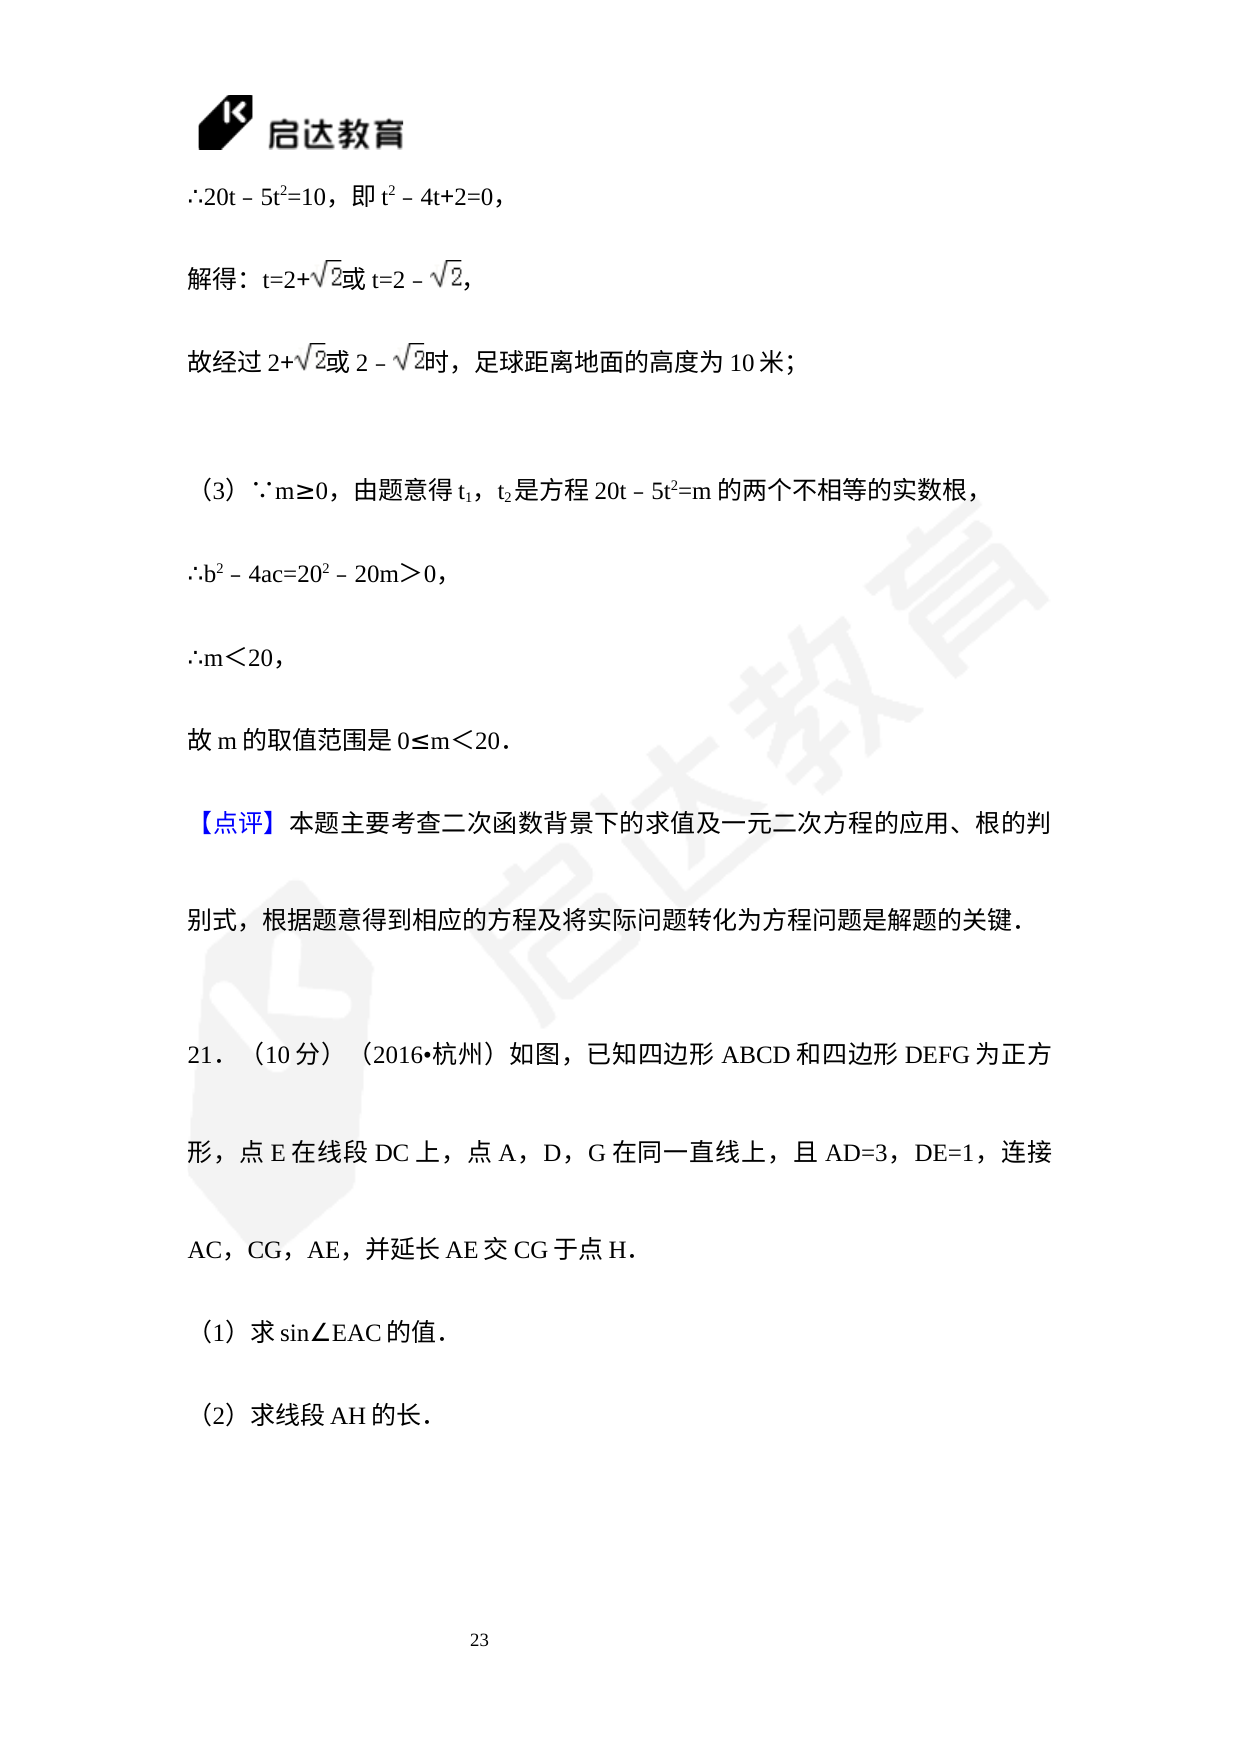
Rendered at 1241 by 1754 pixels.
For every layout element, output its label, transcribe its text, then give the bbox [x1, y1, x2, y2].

text （1）求sin∠EAC的值． [187, 1298, 1053, 1363]
picture [198, 95, 404, 150]
text ∴20t﹣5t2=10，即t2﹣4t+2=0， [187, 162, 1053, 227]
text （3）∵m≥0，由题意得t1，t2是方程20t﹣5t2=m 的两个不相等的实数根， [187, 456, 1053, 521]
text 故m的取值范围是0≤m＜20． [187, 706, 1053, 771]
text ∴b2﹣4ac=202﹣20m＞0， [187, 539, 1053, 604]
picture [294, 343, 326, 372]
text 21．（10分）（2016•杭州）如图，已知四边形ABCD和四边形DEFG为正方形，点E在线段DC上，点A，D，G在同一直线上，且AD=3，DE=1，连接AC，CG，AE，并延长AE交CG于点H． [187, 1020, 1053, 1280]
picture [310, 260, 342, 289]
text 故经过2+或2﹣时，足球距离地面的高度为10米； [187, 328, 1053, 393]
text （2）求线段AH的长． [187, 1381, 1053, 1446]
text ∴m＜20， [187, 623, 1053, 688]
text 【点评】本题主要考查二次函数背景下的求值及一元二次方程的应用、根的判别式，根据题意得到相应的方程及将实际问题转化为方程问题是解题的关键． [187, 789, 1053, 951]
picture [393, 343, 425, 372]
text 解得：t=2+或t=2﹣， [187, 245, 1053, 310]
picture [430, 260, 462, 289]
